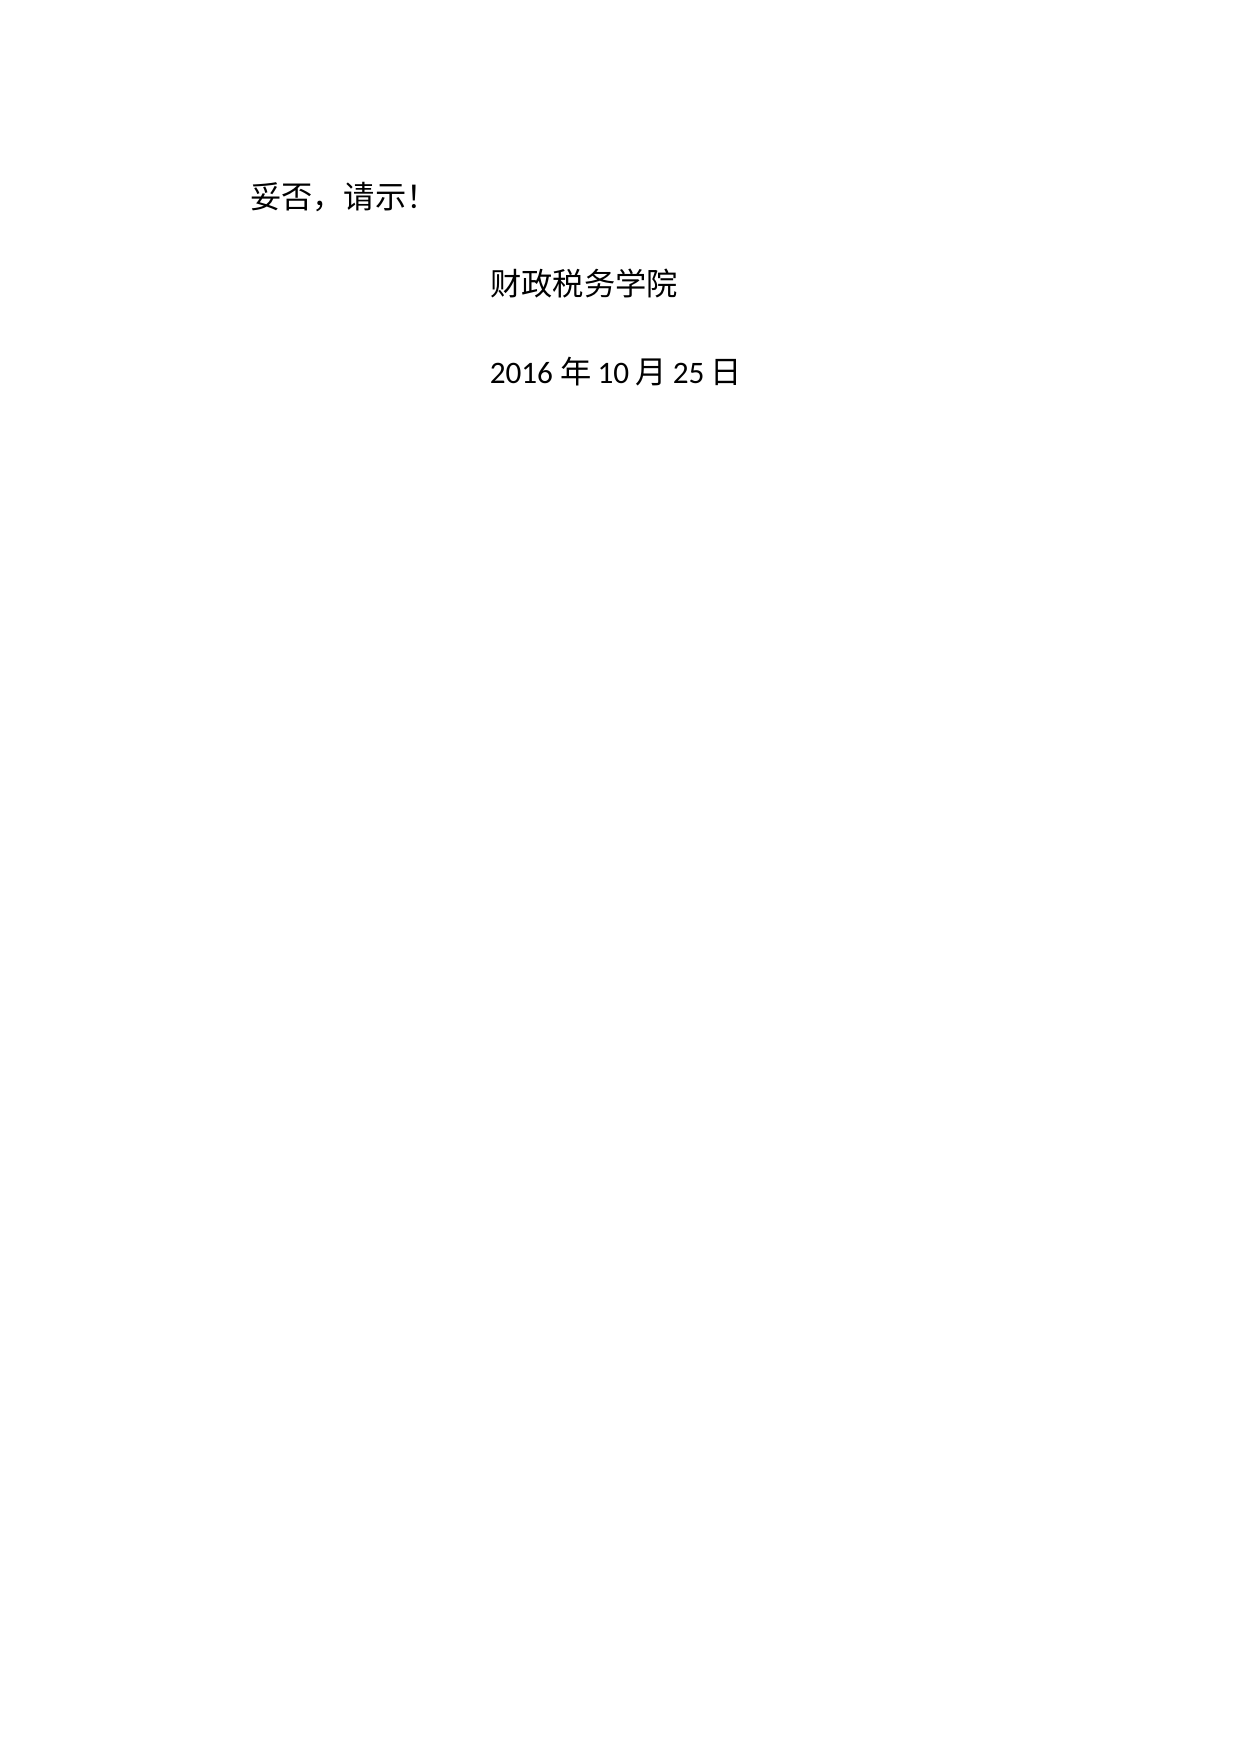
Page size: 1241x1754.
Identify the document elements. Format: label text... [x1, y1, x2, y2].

text 妥否，请示！ [187, 162, 1053, 227]
text 财政税务学院 [187, 249, 1053, 314]
text 2016年10月25日 [187, 337, 1053, 402]
